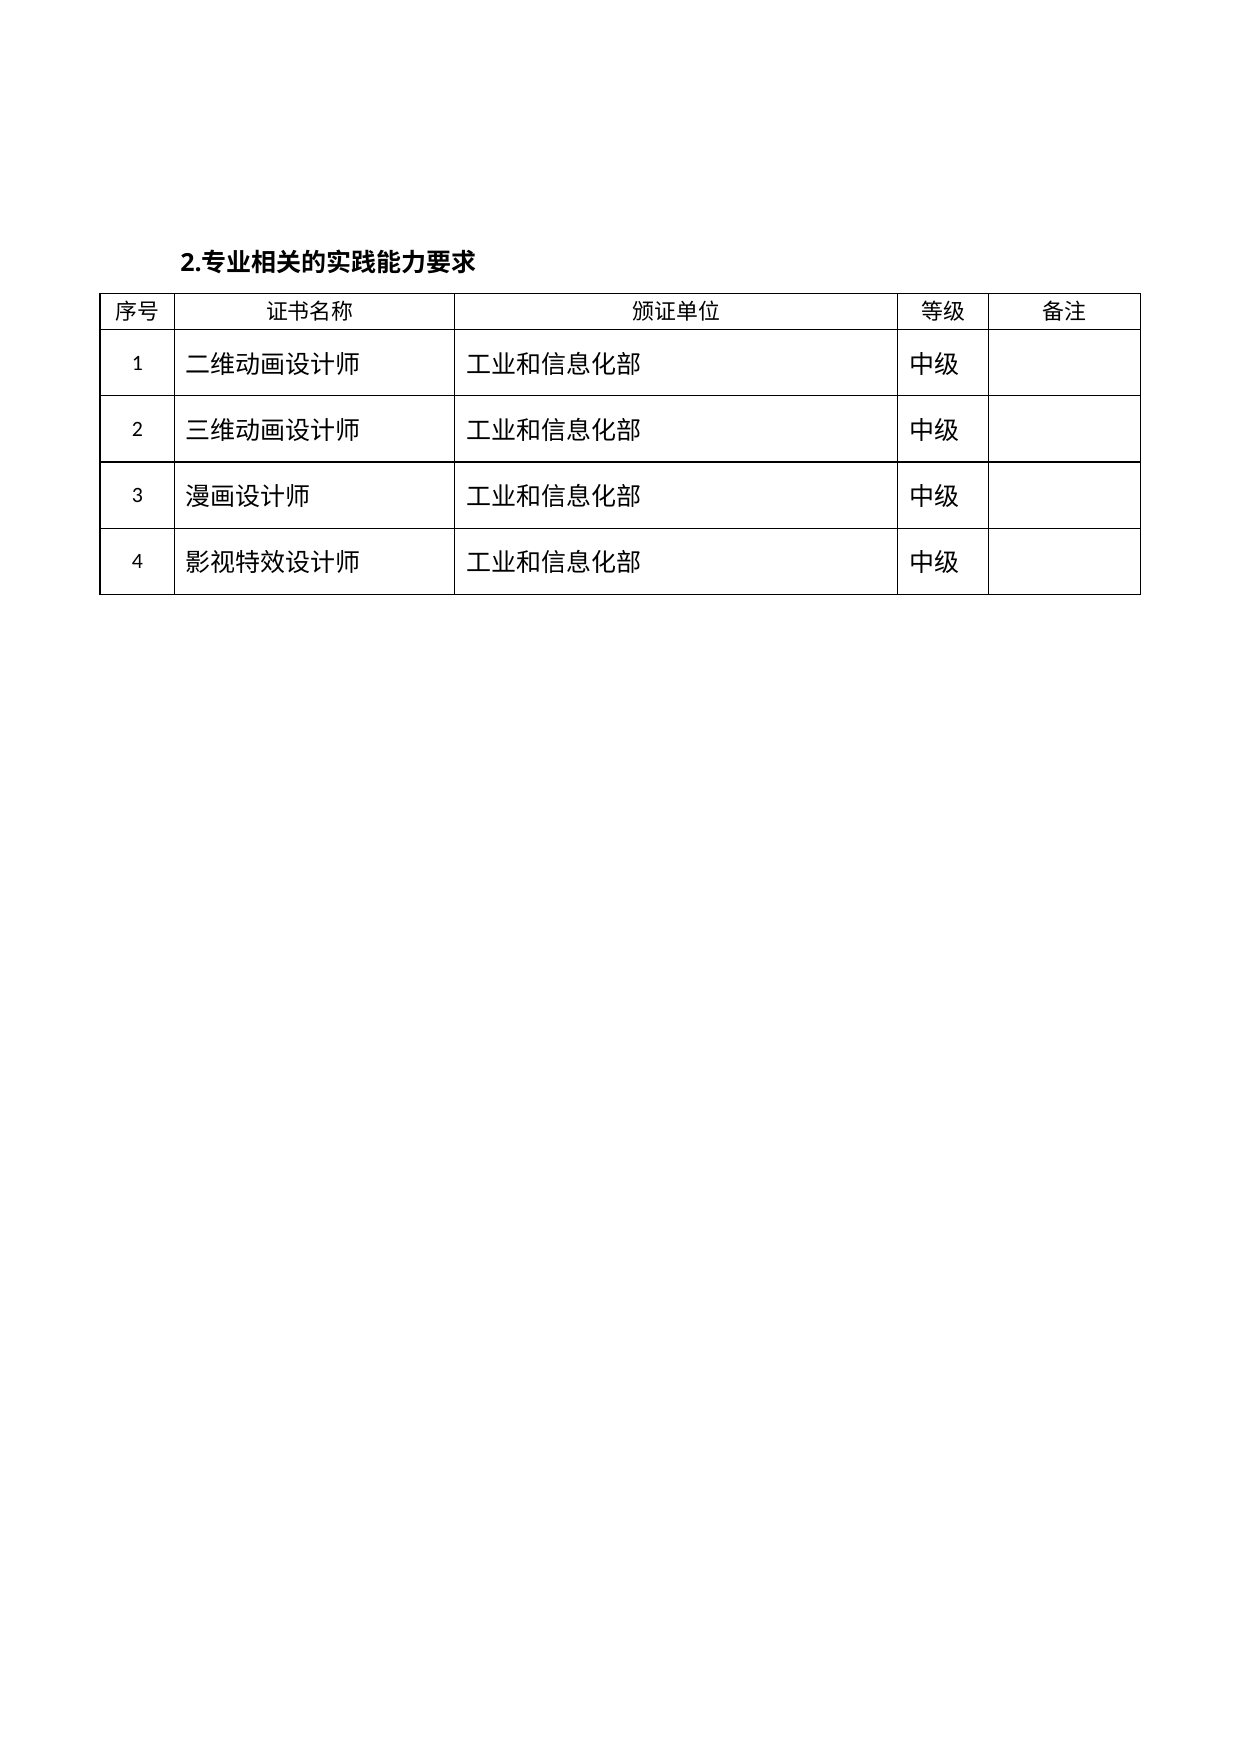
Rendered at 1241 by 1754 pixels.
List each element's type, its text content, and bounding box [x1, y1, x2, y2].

table_cell 1 [101, 330, 174, 395]
table_cell 2 [101, 396, 174, 461]
table_cell 3 [101, 463, 174, 527]
table_cell 工业和信息化部 [455, 529, 897, 593]
table_cell 影视特效设计师 [175, 529, 454, 593]
table_cell [989, 330, 1140, 395]
table_cell 二维动画设计师 [175, 330, 454, 395]
table_cell 中级 [898, 529, 988, 593]
table_header 备注 [989, 294, 1140, 329]
table_header 颁证单位 [455, 294, 897, 329]
table_cell 工业和信息化部 [455, 330, 897, 395]
table_cell 工业和信息化部 [455, 396, 897, 461]
table_cell 中级 [898, 463, 988, 527]
table_header 证书名称 [175, 294, 454, 329]
text 2.专业相关的实践能力要求 [130, 228, 1110, 293]
table_cell 三维动画设计师 [175, 396, 454, 461]
table_cell [989, 529, 1140, 593]
table_cell 中级 [898, 396, 988, 461]
table_cell 4 [101, 529, 174, 593]
table_header 序号 [101, 294, 174, 329]
table_cell 漫画设计师 [175, 463, 454, 527]
table_cell [989, 463, 1140, 527]
table_cell [989, 396, 1140, 461]
table_header 等级 [898, 294, 988, 329]
table_cell 中级 [898, 330, 988, 395]
table_cell 工业和信息化部 [455, 463, 897, 527]
